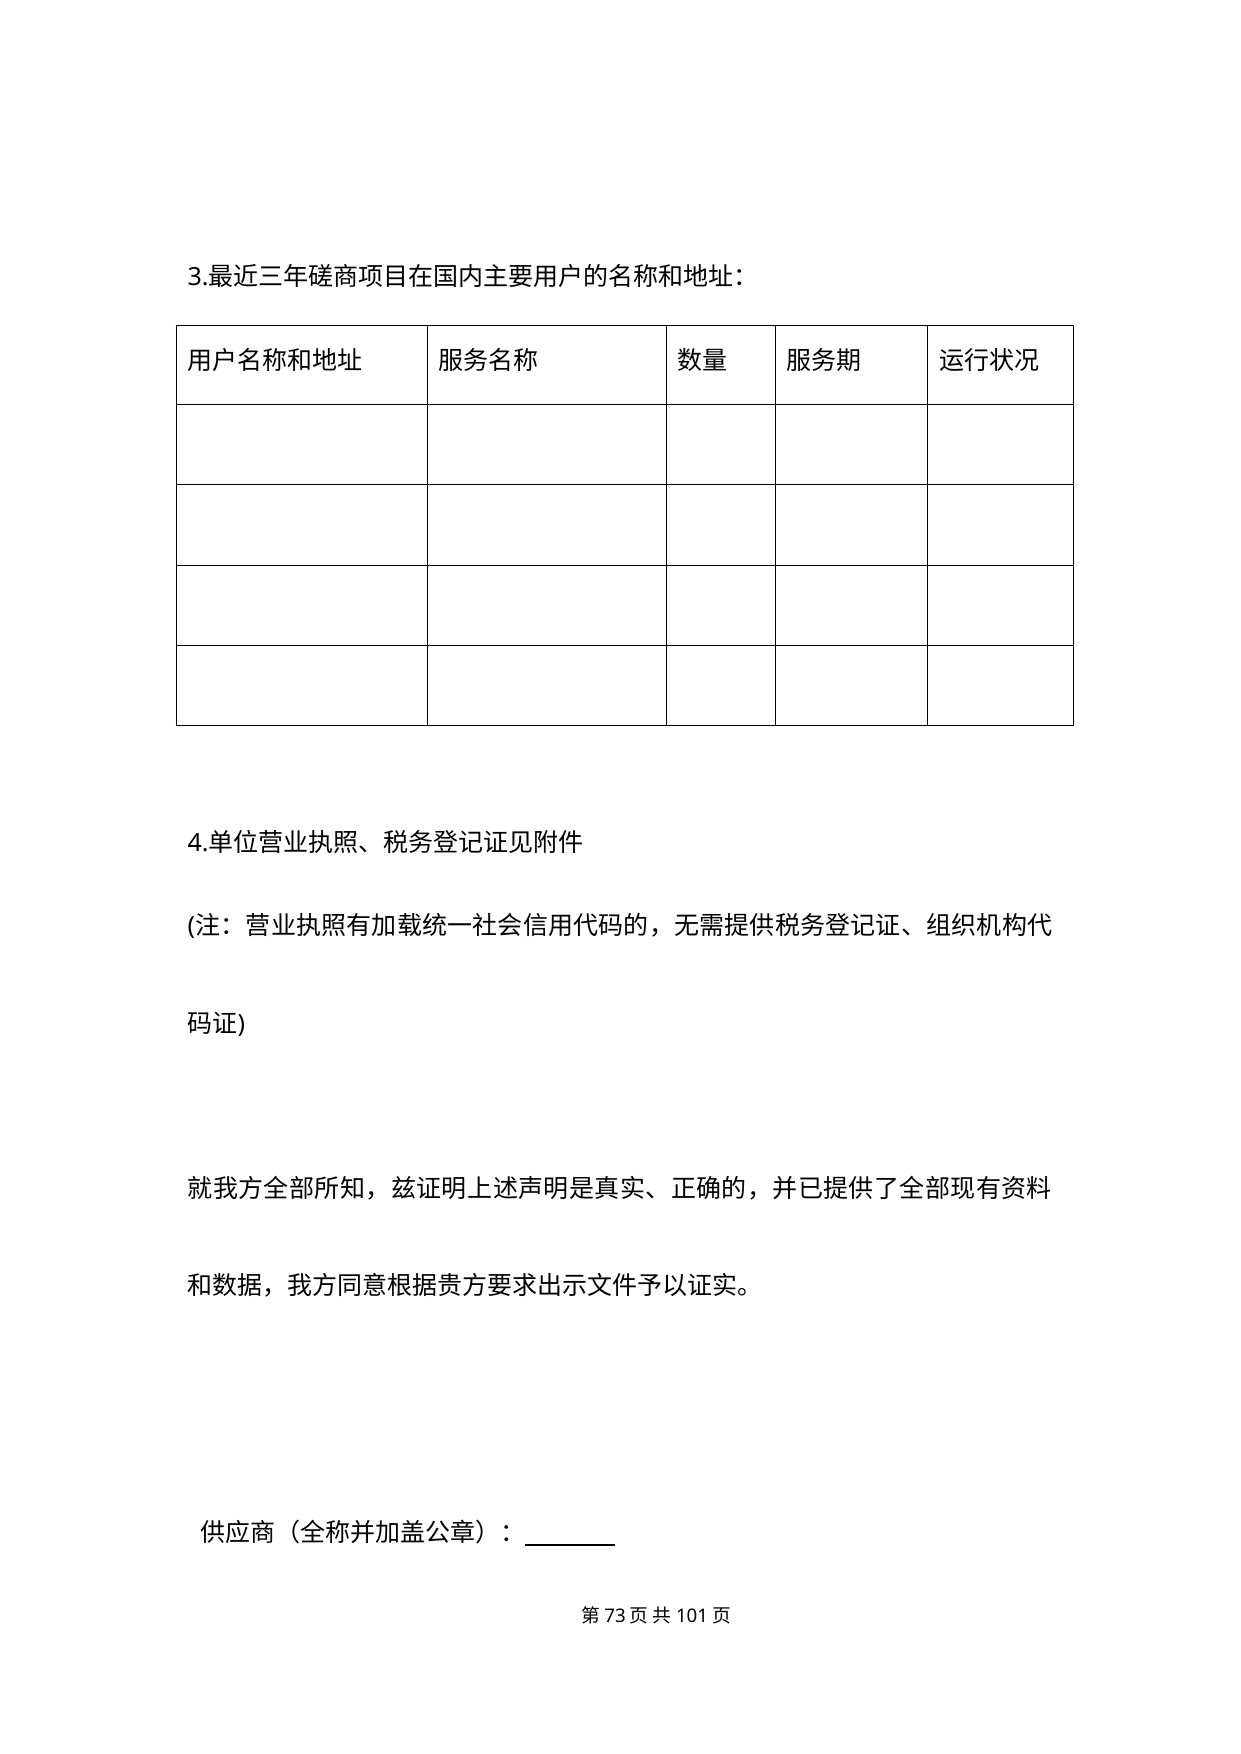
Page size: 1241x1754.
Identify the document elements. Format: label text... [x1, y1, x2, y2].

table_cell [177, 405, 427, 484]
table_cell [177, 646, 427, 725]
table_header 服务名称 [428, 326, 666, 404]
text (注：营业执照有加载统一社会信用代码的，无需提供税务登记证、组织机构代码证) [187, 891, 1053, 1054]
table_cell [928, 646, 1073, 725]
table_header 运行状况 [928, 326, 1073, 404]
table_cell [428, 485, 666, 564]
table_cell [428, 646, 666, 725]
text 就我方全部所知，兹证明上述声明是真实、正确的，并已提供了全部现有资料和数据，我方同意根据贵方要求出示文件予以证实。 [187, 1154, 1053, 1316]
table_cell [428, 566, 666, 645]
table_cell [177, 485, 427, 564]
table_cell [928, 566, 1073, 645]
table_header 服务期 [776, 326, 927, 404]
table_cell [177, 566, 427, 645]
table_cell [667, 405, 775, 484]
table_cell [776, 646, 927, 725]
table_cell [667, 646, 775, 725]
table_cell [928, 485, 1073, 564]
table_cell [667, 485, 775, 564]
table_cell [428, 405, 666, 484]
text 供应商（全称并加盖公章）： [187, 1498, 1053, 1563]
table_header 数量 [667, 326, 775, 404]
table_cell [776, 485, 927, 564]
table_cell [928, 405, 1073, 484]
table_cell [776, 566, 927, 645]
table_cell [667, 566, 775, 645]
text 3.最近三年磋商项目在国内主要用户的名称和地址： [187, 242, 1053, 307]
text 4.单位营业执照、税务登记证见附件 [187, 808, 1053, 873]
table_cell [776, 405, 927, 484]
table_header 用户名称和地址 [177, 326, 427, 404]
